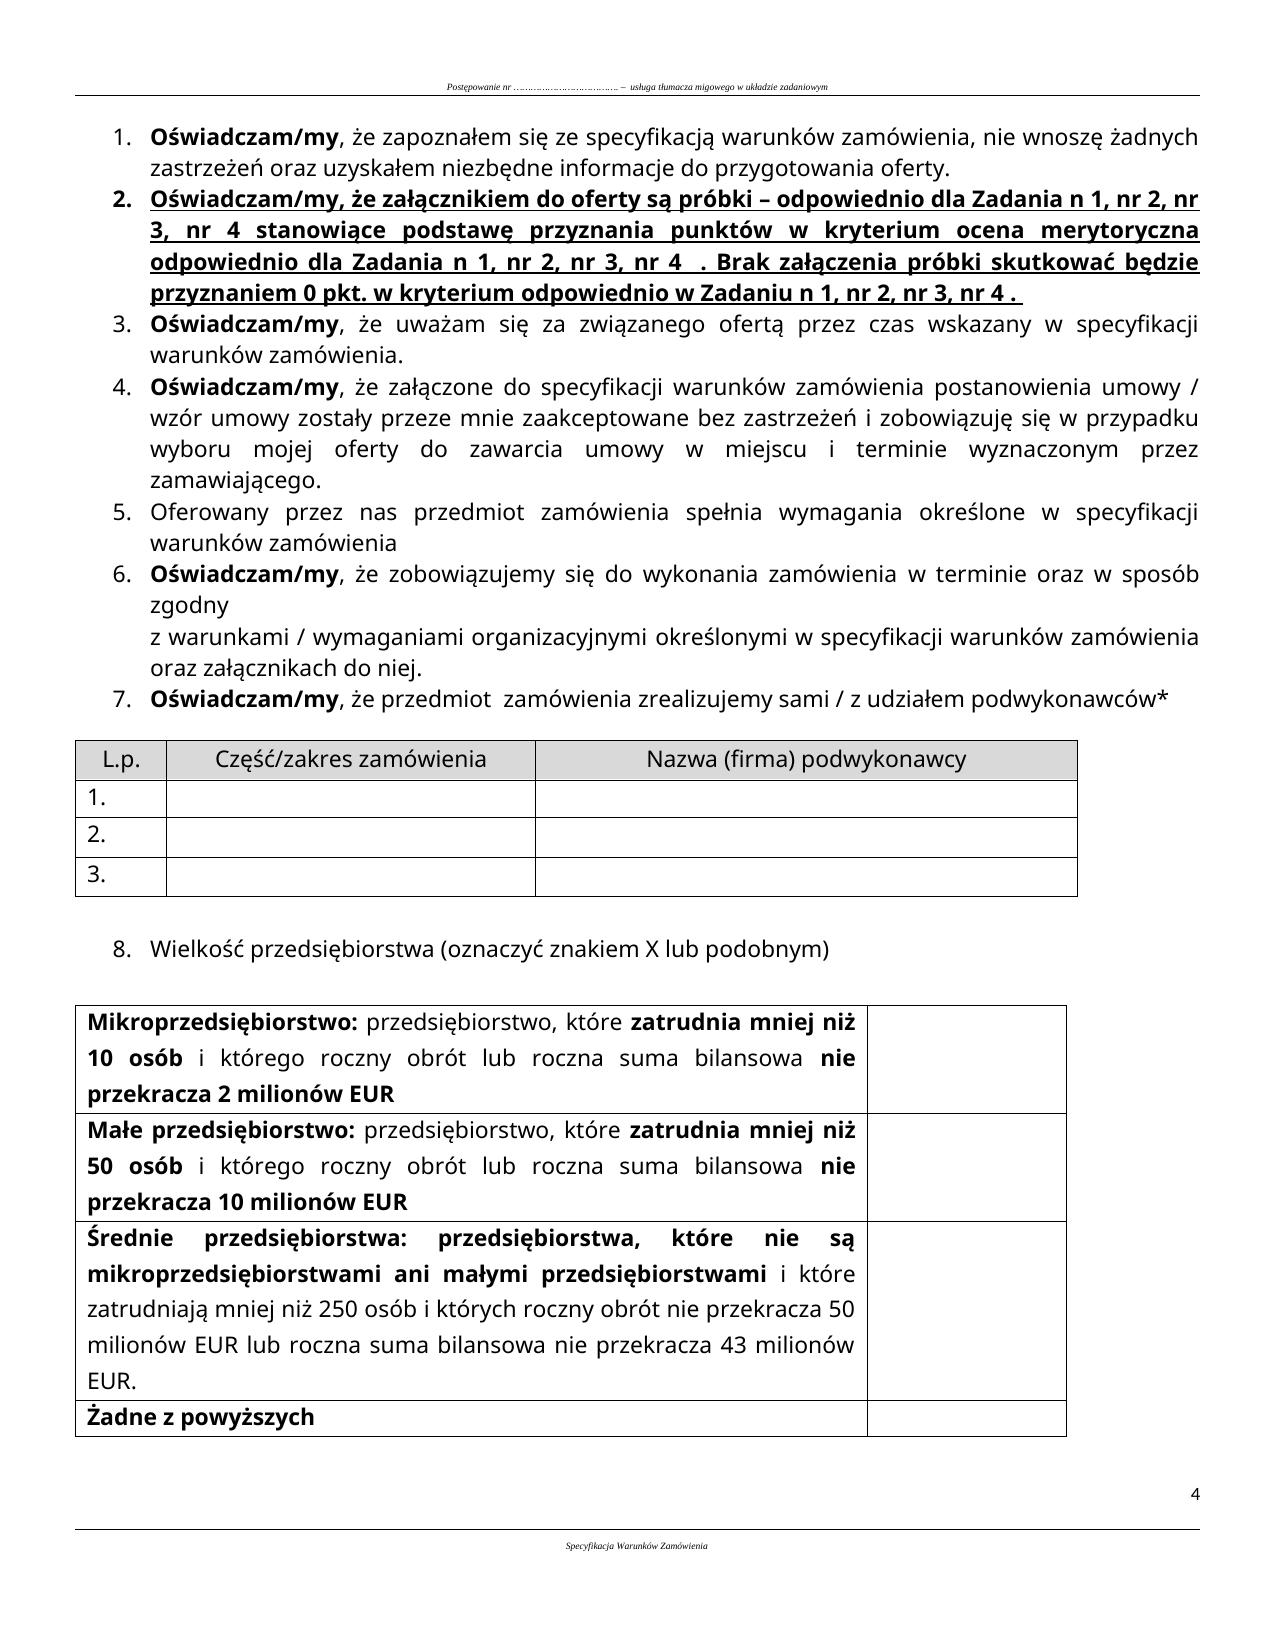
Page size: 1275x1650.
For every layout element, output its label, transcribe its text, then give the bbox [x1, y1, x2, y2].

table_cell [167, 781, 535, 817]
table_header [868, 1006, 1066, 1113]
table_cell [536, 858, 1077, 896]
table_cell [536, 781, 1077, 817]
table_cell [167, 858, 535, 896]
table_header L.p. [76, 741, 166, 779]
table_header Mikroprzedsiębiorstwo: przedsiębiorstwo, które zatrudnia mniej niż 10 osób i którego roczny obrót lub roczna suma bilansowa nie przekracza 2 milionów EUR [76, 1006, 867, 1113]
table_cell [868, 1114, 1066, 1221]
list Oświadczam/my, że załącznikiem do oferty są próbki – odpowiednio dla Zadania n 1, nr 2, nr 3, nr 4 stanowiące podstawę przyznania punktów w kryterium ocena merytoryczna odpowiednio dla Zadania n 1, nr 2, nr 3, nr 4 . Brak załączenia próbki skutkować będzie przyznaniem 0 pkt. w kryterium odpowiednio w Zadaniu n 1, nr 2, nr 3, nr 4 . [112, 183, 1200, 308]
table_header Nazwa (firma) podwykonawcy [536, 741, 1077, 779]
list Oświadczam/my, że zapoznałem się ze specyfikacją warunków zamówienia, nie wnoszę żadnych zastrzeżeń oraz uzyskałem niezbędne informacje do przygotowania oferty. [112, 121, 1200, 183]
list Wielkość przedsiębiorstwa (oznaczyć znakiem X lub podobnym) [112, 933, 1200, 964]
table_cell 3. [76, 858, 166, 896]
table_cell [868, 1222, 1066, 1400]
table_cell [868, 1401, 1066, 1436]
table_cell Średnie przedsiębiorstwa: przedsiębiorstwa, które nie są mikroprzedsiębiorstwami ani małymi przedsiębiorstwami i które zatrudniają mniej niż 250 osób i których roczny obrót nie przekracza 50 milionów EUR lub roczna suma bilansowa nie przekracza 43 milionów EUR. [76, 1222, 867, 1400]
list Oświadczam/my, że załączone do specyfikacji warunków zamówienia postanowienia umowy / wzór umowy zostały przeze mnie zaakceptowane bez zastrzeżeń i zobowiązuję się w przypadku wyboru mojej oferty do zawarcia umowy w miejscu i terminie wyznaczonym przez zamawiającego. [112, 371, 1200, 496]
table_cell 1. [76, 781, 166, 817]
table_cell Żadne z powyższych [76, 1401, 867, 1436]
table_cell Małe przedsiębiorstwo: przedsiębiorstwo, które zatrudnia mniej niż 50 osób i którego roczny obrót lub roczna suma bilansowa nie przekracza 10 milionów EUR [76, 1114, 867, 1221]
list Oferowany przez nas przedmiot zamówienia spełnia wymagania określone w specyfikacji warunków zamówienia [112, 496, 1200, 558]
list Oświadczam/my, że przedmiot zamówienia zrealizujemy sami / z udziałem podwykonawców* [112, 683, 1200, 714]
table_header Część/zakres zamówienia [167, 741, 535, 779]
list Oświadczam/my, że uważam się za związanego ofertą przez czas wskazany w specyfikacji warunków zamówienia. [112, 308, 1200, 371]
table_cell 2. [76, 818, 166, 857]
table_cell [167, 818, 535, 857]
table_cell [536, 818, 1077, 857]
list Oświadczam/my, że zobowiązujemy się do wykonania zamówienia w terminie oraz w sposób zgodny z warunkami / wymaganiami organizacyjnymi określonymi w specyfikacji warunków zamówienia oraz załącznikach do niej. [112, 558, 1200, 683]
